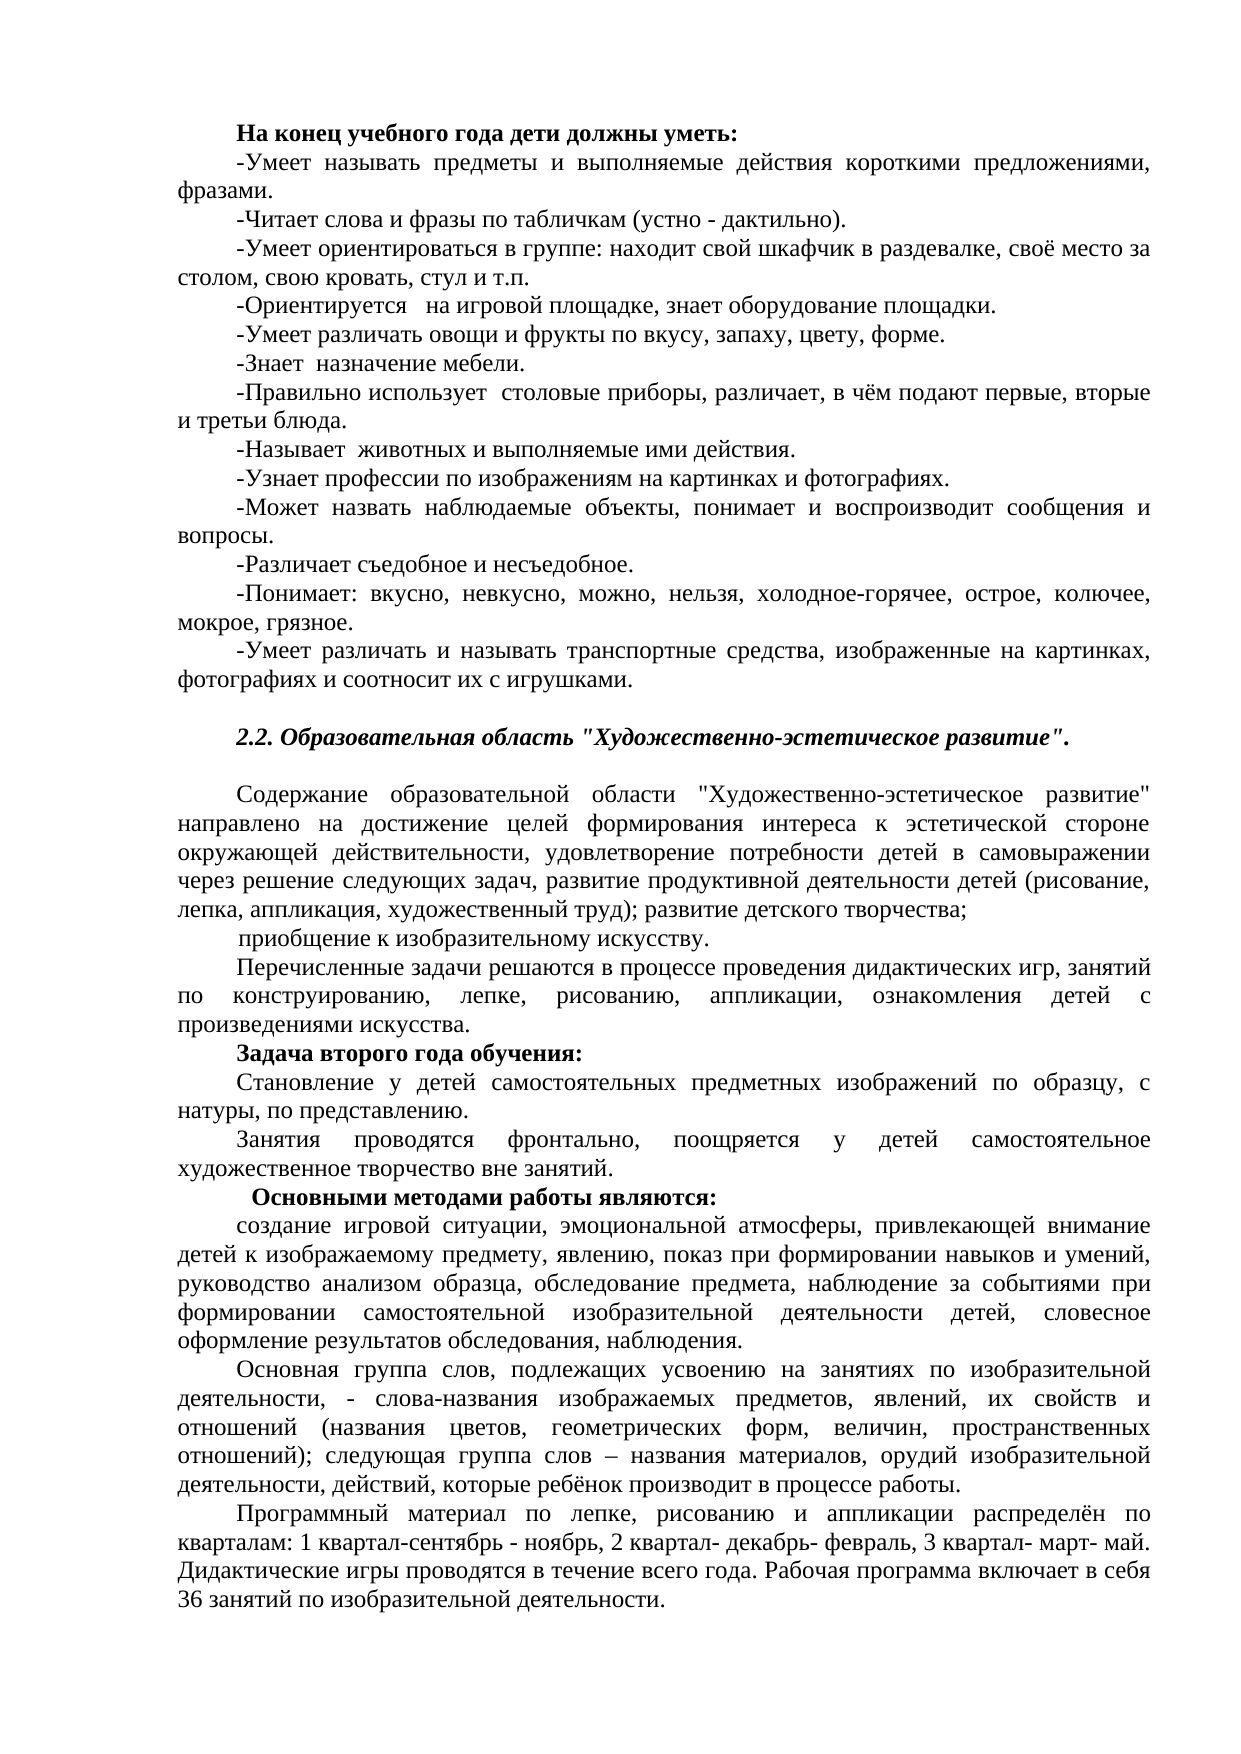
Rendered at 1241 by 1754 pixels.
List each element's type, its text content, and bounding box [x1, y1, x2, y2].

text -Умеет различать и называть транспортные средства, изображенные на картинках, фотографиях и соотносит их с игрушками. [177, 636, 1152, 693]
text Программный материал по лепке, рисованию и аппликации распределён по кварталам: 1 квартал-сентябрь - ноябрь, 2 квартал- декабрь- февраль, 3 квартал- март- май. Дидактические игры проводятся в течение всего года. Рабочая программа включает в себя 36 занятий по изобразительной деятельности. [177, 1498, 1152, 1613]
text -Знает назначение мебели. [177, 348, 1152, 377]
text 2.2. Образовательная область "Художественно-эстетическое развитие". [177, 722, 1152, 751]
text создание игровой ситуации, эмоциональной атмосферы, привлекающей внимание детей к изображаемому предмету, явлению, показ при формировании навыков и умений, руководство анализом образца, обследование предмета, наблюдение за событиями при формировании самостоятельной изобразительной деятельности детей, словесное оформление результатов обследования, наблюдения. [177, 1211, 1152, 1354]
text -Ориентируется на игровой площадке, знает оборудование площадки. [177, 291, 1152, 319]
text Основная группа слов, подлежащих усвоению на занятиях по изобразительной деятельности, - слова-названия изображаемых предметов, явлений, их свойств и отношений (названия цветов, геометрических форм, величин, пространственных отношений); следующая группа слов – названия материалов, орудий изобразительной деятельности, действий, которые ребёнок производит в процессе работы. [177, 1354, 1152, 1498]
text -Может назвать наблюдаемые объекты, понимает и воспроизводит сообщения и вопросы. [177, 492, 1152, 549]
text Перечисленные задачи решаются в процессе проведения дидактических игр, занятий по конструированию, лепке, рисованию, аппликации, ознакомления детей с произведениями искусства. [177, 952, 1152, 1038]
text На конец учебного года дети должны уметь: [177, 118, 1152, 147]
text Занятия проводятся фронтально, поощряется у детей самостоятельное художественное творчество вне занятий. [177, 1124, 1152, 1182]
text -Умеет ориентироваться в группе: находит свой шкафчик в раздевалке, своё место за столом, свою кровать, стул и т.п. [177, 233, 1152, 291]
text Становление у детей самостоятельных предметных изображений по образцу, с натуры, по представлению. [177, 1067, 1152, 1124]
text -Различает съедобное и несъедобное. [177, 549, 1152, 578]
text -Называет животных и выполняемые ими действия. [177, 434, 1152, 463]
text Основными методами работы являются: [177, 1182, 1152, 1211]
text -Правильно использует столовые приборы, различает, в чём подают первые, вторые и третьи блюда. [177, 377, 1152, 434]
text -Умеет называть предметы и выполняемые действия короткими предложениями, фразами. [177, 147, 1152, 204]
text Задача второго года обучения: [177, 1038, 1152, 1067]
text Содержание образовательной области "Художественно-эстетическое развитие" направлено на достижение целей формирования интереса к эстетической стороне окружающей действительности, удовлетворение потребности детей в самовыражении через решение следующих задач, развитие продуктивной деятельности детей (рисование, лепка, аппликация, художественный труд); развитие детского творчества; [177, 779, 1151, 923]
text приобщение к изобразительному искусству. [179, 923, 1152, 952]
text -Умеет различать овощи и фрукты по вкусу, запаху, цвету, форме. [177, 319, 1152, 348]
text -Читает слова и фразы по табличкам (устно - дактильно). [177, 204, 1152, 233]
text -Понимает: вкусно, невкусно, можно, нельзя, холодное-горячее, острое, колючее, мокрое, грязное. [177, 578, 1152, 636]
text -Узнает профессии по изображениям на картинках и фотографиях. [177, 463, 1152, 492]
